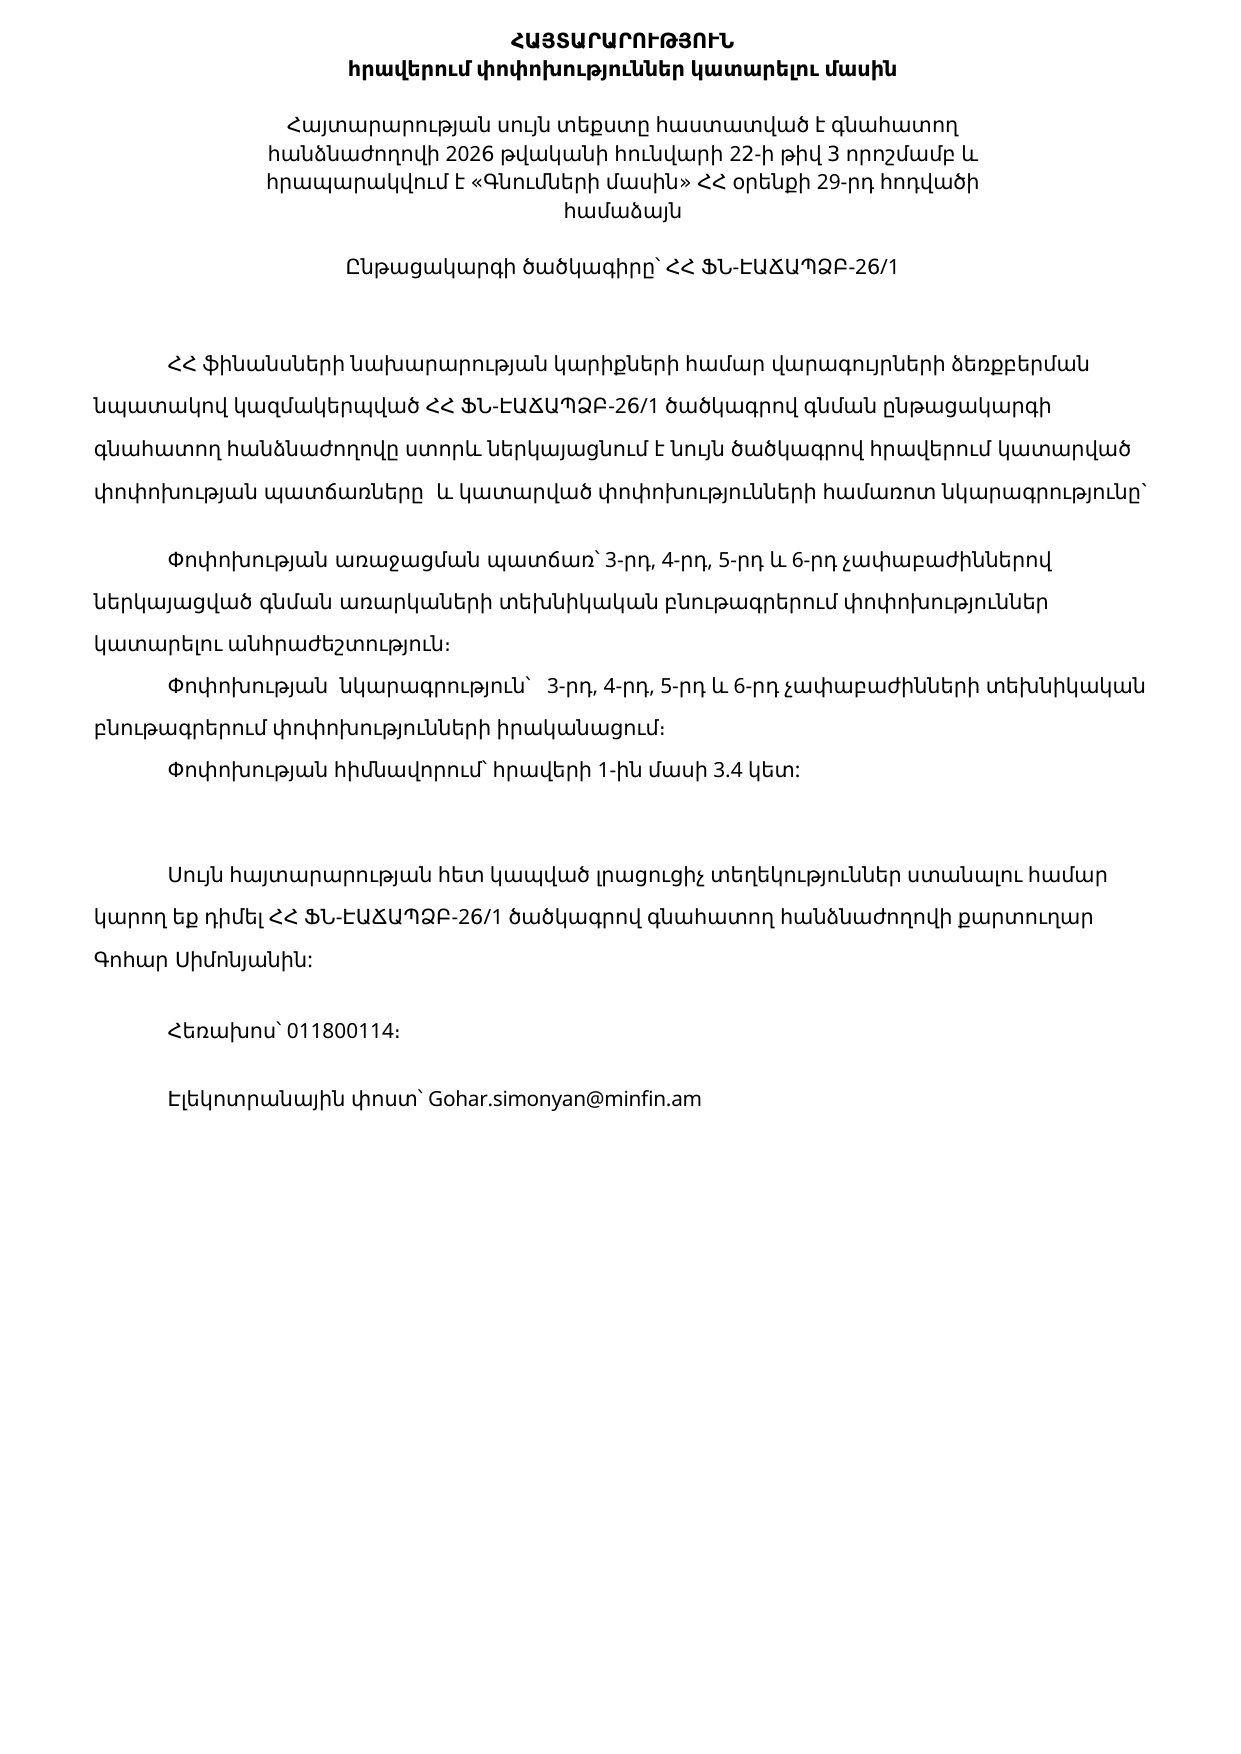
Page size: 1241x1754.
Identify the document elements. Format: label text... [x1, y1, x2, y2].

text Փոփոխության առաջացման պատճառ՝ 3-րդ, 4-րդ, 5-րդ և 6-րդ չափաբաժիններով ներկայացված գնման առարկաների տեխնիկական բնութագրերում փոփոխություններ կատարելու անհրաժեշտություն։ [94, 545, 1155, 657]
text Հայտարարության սույն տեքստը հաստատված է գնահատող հանձնաժողովի 2026 թվականի հունվարի 22-ի թիվ 3 որոշմամբ և հրապարակվում է «Գնումների մասին» ՀՀ օրենքի 29-րդ հոդվածի համաձայն [251, 110, 995, 224]
text Սույն հայտարարության հետ կապված լրացուցիչ տեղեկություններ ստանալու համար կարող եք դիմել ՀՀ ՖՆ-ԷԱՃԱՊՁԲ-26/1 ծածկագրով գնահատող հանձնաժողովի քարտուղար Գոհար Սիմոնյանին: [94, 860, 1146, 973]
text ՀՀ ֆինանսների նախարարության կարիքների համար վարագույրների ձեռքբերման նպատակով կազմակերպված ՀՀ ՖՆ-ԷԱՃԱՊՁԲ-26/1 ծածկագրով գնման ընթացակարգի գնահատող հանձնաժողովը ստորև ներկայացնում է նույն ծածկագրով հրավերում կատարված փոփոխության պատճառները և կատարված փոփոխությունների համառոտ նկարագրությունը` [94, 349, 1155, 505]
text Հեռախոս՝ 011800114։ [167, 1016, 1163, 1044]
text Էլեկոտրանային փոստ՝ Gohar.simonyan@minfin.am [167, 1084, 1163, 1112]
text ՀԱՅՏԱՐԱՐՈՒԹՅՈՒՆ [208, 27, 1037, 54]
text Ընթացակարգի ծածկագիրը՝ ՀՀ ՖՆ-ԷԱՃԱՊՁԲ-26/1 [208, 252, 1037, 281]
text Փոփոխության հիմնավորում՝ հրավերի 1-ին մասի 3.4 կետ: [94, 755, 1155, 784]
text հրավերում փոփոխություններ կատարելու մասին [208, 54, 1037, 82]
text Փոփոխության նկարագրություն՝ 3-րդ, 4-րդ, 5-րդ և 6-րդ չափաբաժինների տեխնիկական բնութագրերում փոփոխությունների իրականացում։ [94, 671, 1155, 742]
